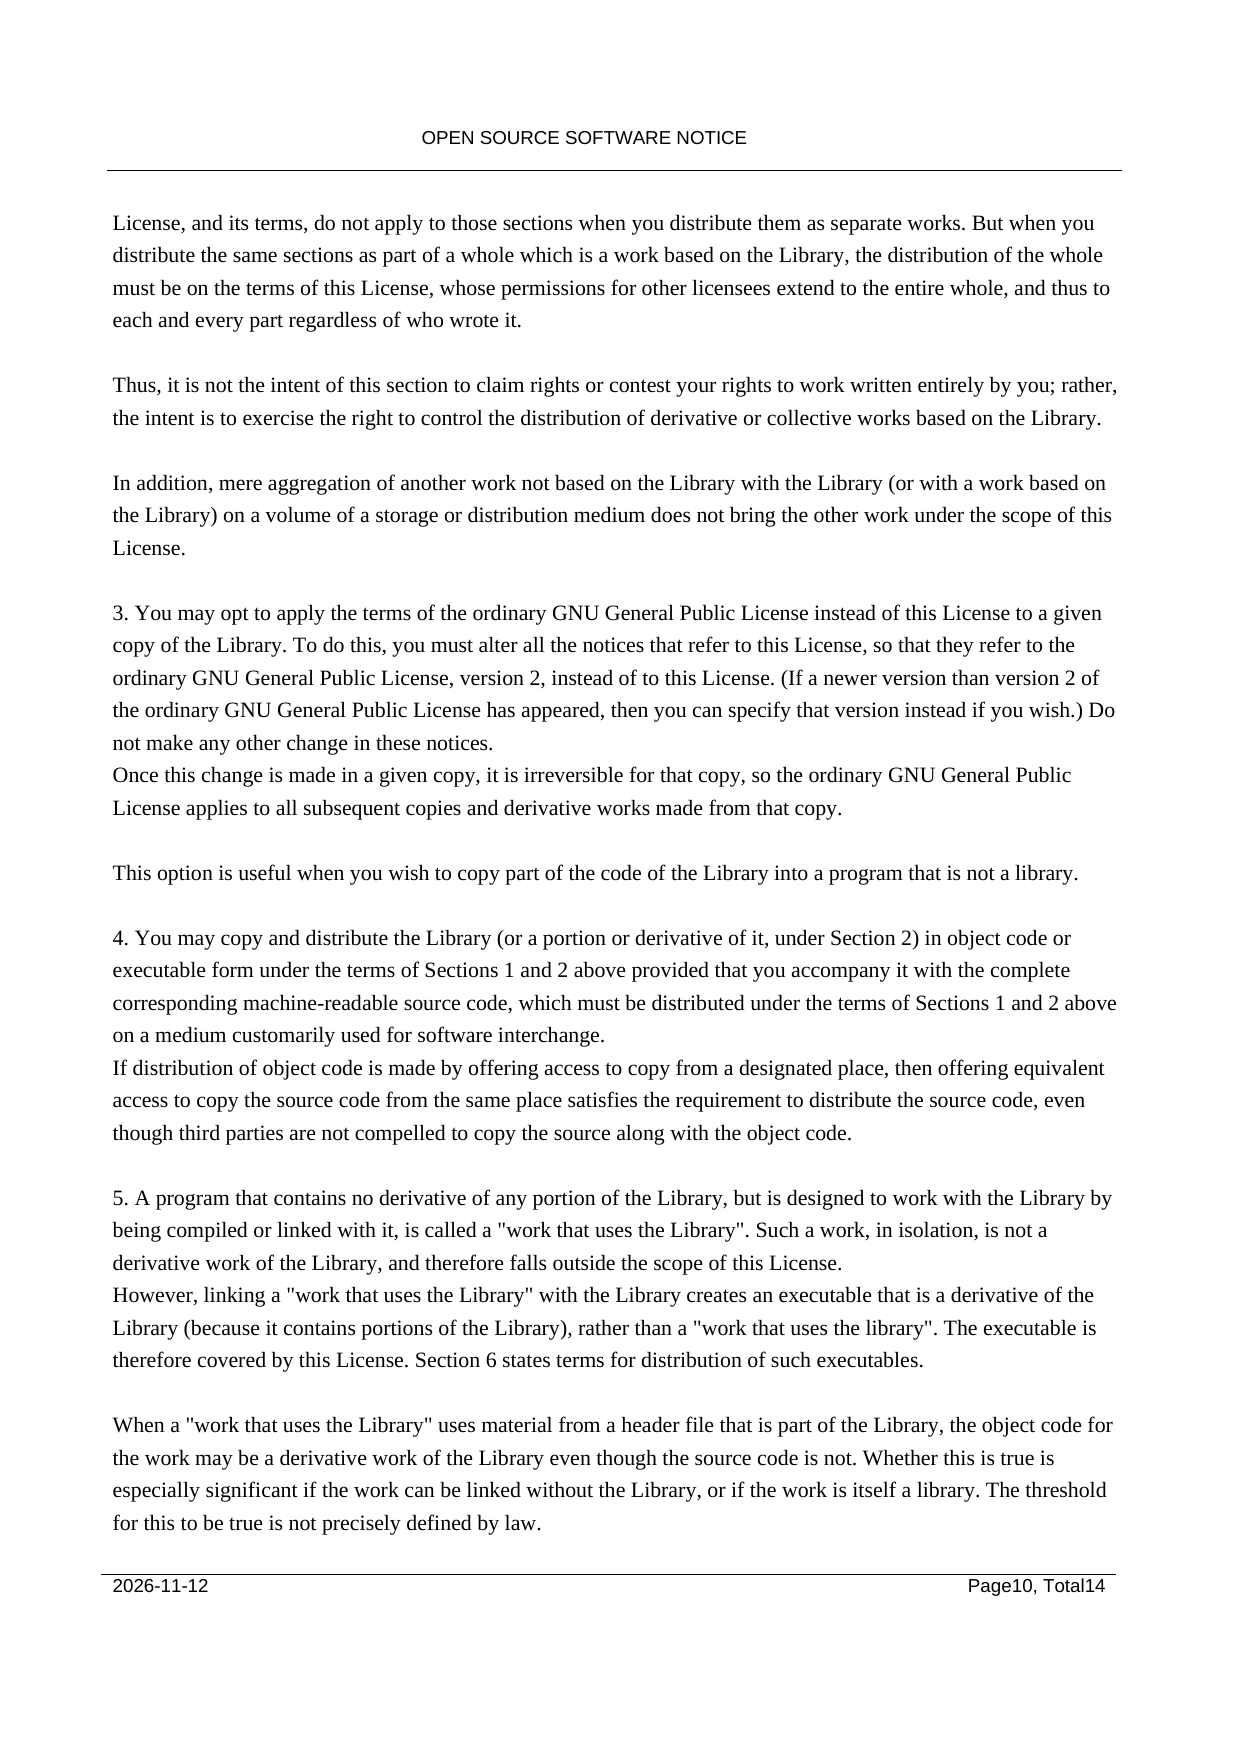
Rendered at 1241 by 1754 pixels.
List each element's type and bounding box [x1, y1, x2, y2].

text [112, 206, 1128, 1539]
